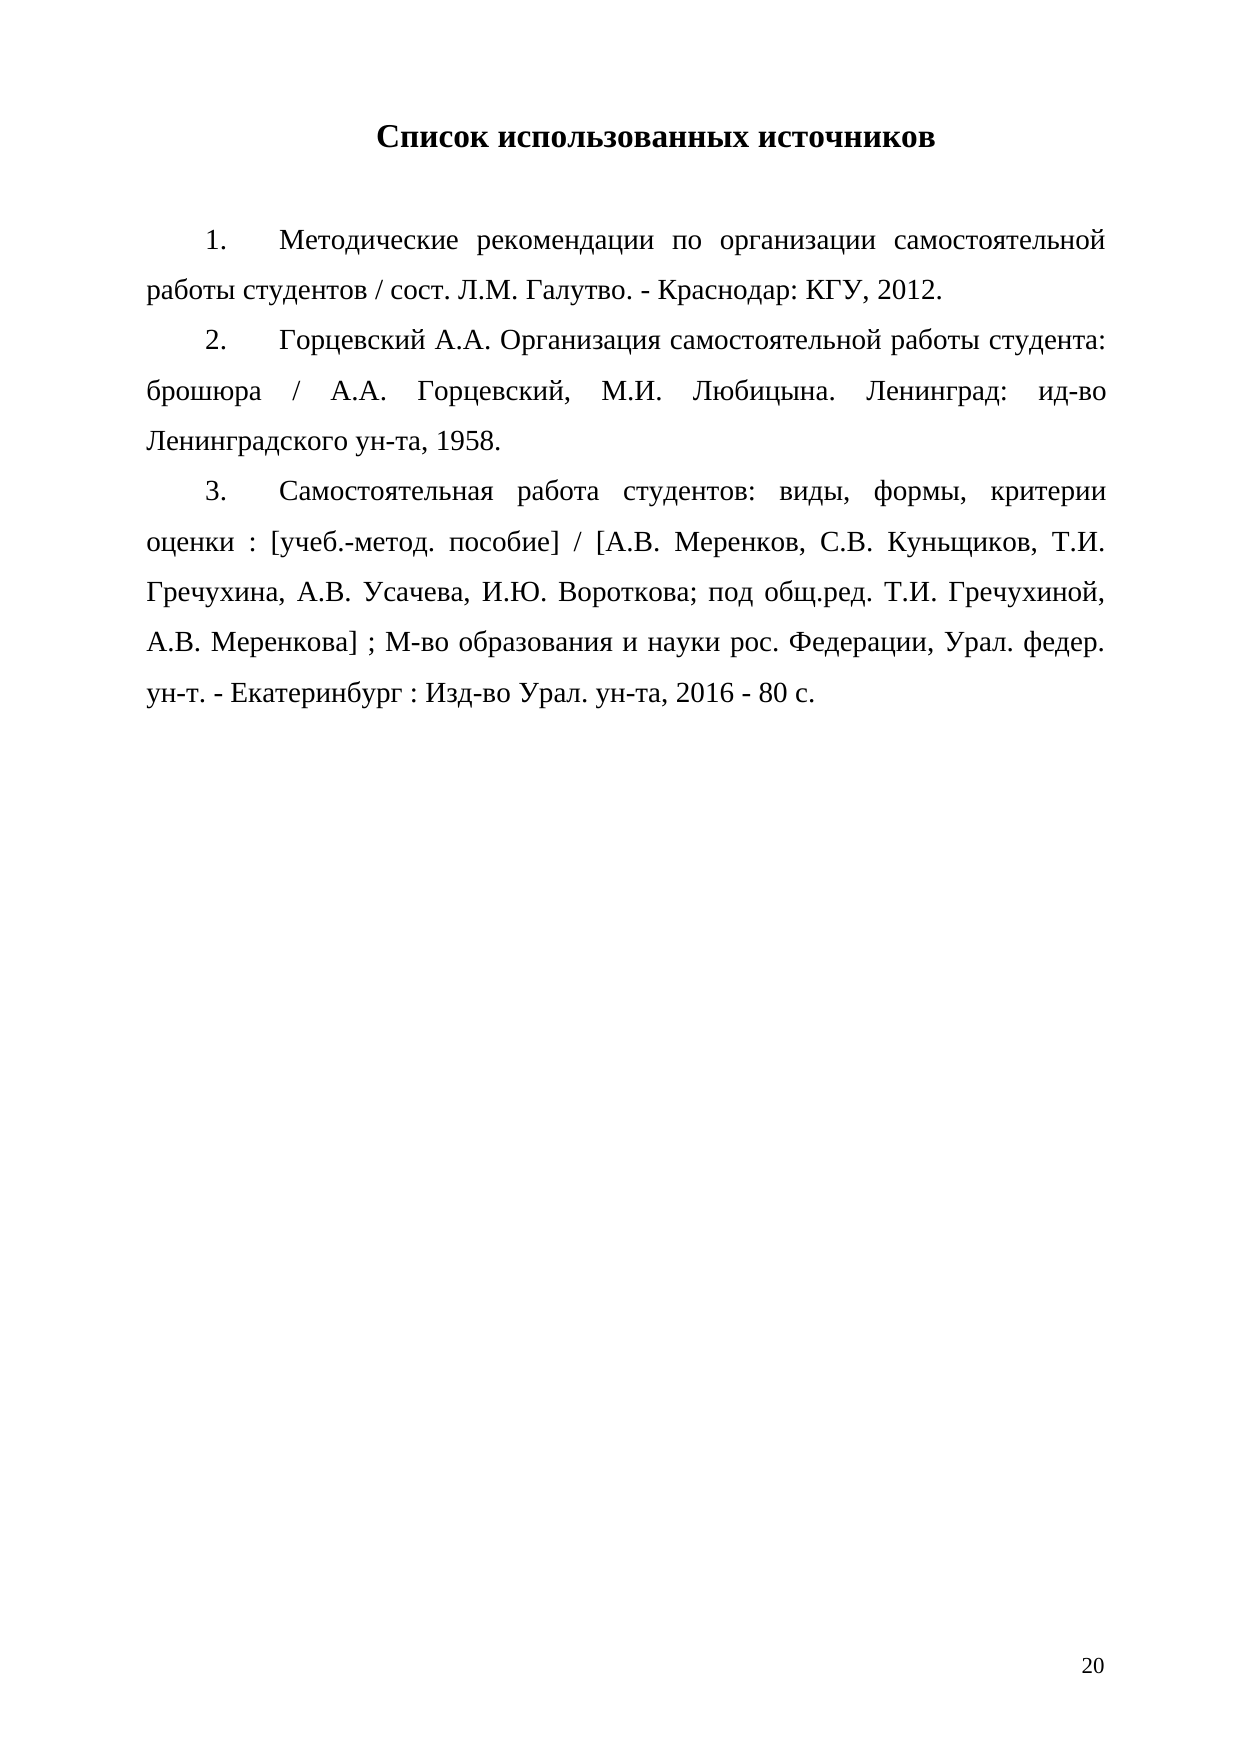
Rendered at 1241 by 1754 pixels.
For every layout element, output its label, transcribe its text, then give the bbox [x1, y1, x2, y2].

subtitle Список использованных источников [192, 116, 1119, 154]
list Методические рекомендации по организации самостоятельной работы студентов / сост. Л.М. Галутво. - Краснодар: КГУ, 2012. [146, 222, 1106, 306]
list Горцевский А.А. Организация самостоятельной работы студента: брошюра / А.А. Горцевский, М.И. Любицына. Ленинград: ид-во Ленинградского ун-та, 1958. [146, 322, 1107, 457]
list Самостоятельная работа студентов: виды, формы, критерии оценки : [учеб.-метод. пособие] / [А.В. Меренков, С.В. Куньщиков, Т.И. Гречухина, А.В. Усачева, И.Ю. Вороткова; под общ.ред. Т.И. Гречухиной, А.В. Меренкова] ; М-во образования и науки рос. Федерации, Урал. федер. ун-т. - Екатеринбург : Изд-во Урал. ун-та, 2016 - 80 с. [146, 473, 1106, 708]
